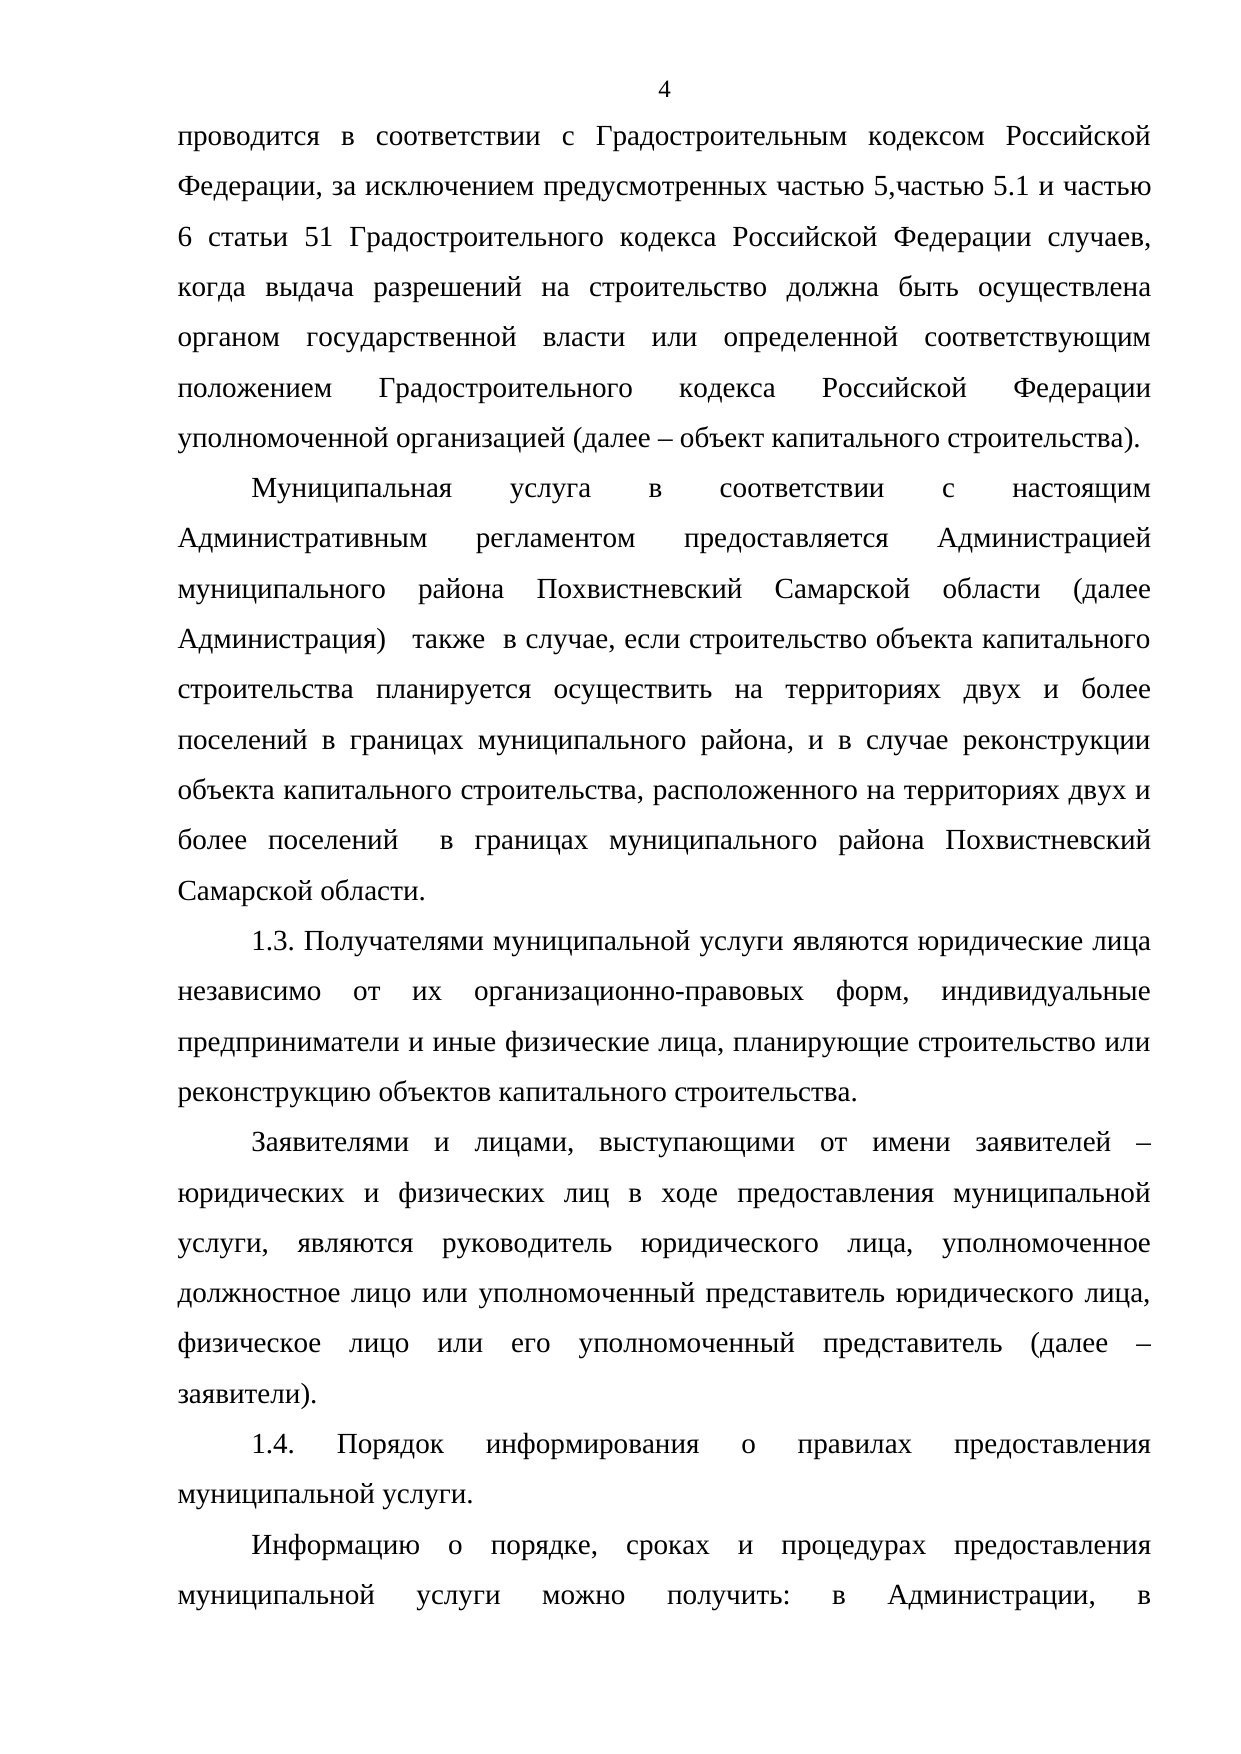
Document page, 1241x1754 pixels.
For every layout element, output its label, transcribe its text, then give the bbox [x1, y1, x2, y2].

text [177, 118, 1152, 453]
text Муниципальная услуга в соответствии с настоящим Административным регламентом предоставляется Администрацией муниципального района Похвистневский Самарской области (далее Администрация) также в случае, если строительство объекта капитального строительства планируется осуществить на территориях двух и более поселений в границах муниципального района, и в случае реконструкции объекта капитального строительства, расположенного на территориях двух и более поселений в границах муниципального района Похвистневский Самарской области. [177, 470, 1152, 906]
text Заявителями и лицами, выступающими от имени заявителей – юридических и физических лиц в ходе предоставления муниципальной услуги, являются руководитель юридического лица, уполномоченное должностное лицо или уполномоченный представитель юридического лица, физическое лицо или его уполномоченный представитель (далее – заявители). [177, 1124, 1152, 1409]
text 1.3. Получателями муниципальной услуги являются юридические лица независимо от их организационно-правовых форм, индивидуальные предприниматели и иные физические лица, планирующие строительство или реконструкцию объектов капитального строительства. [177, 923, 1152, 1108]
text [177, 1527, 1152, 1611]
text 1.4. Порядок информирования о правилах предоставления муниципальной услуги. [177, 1426, 1152, 1510]
